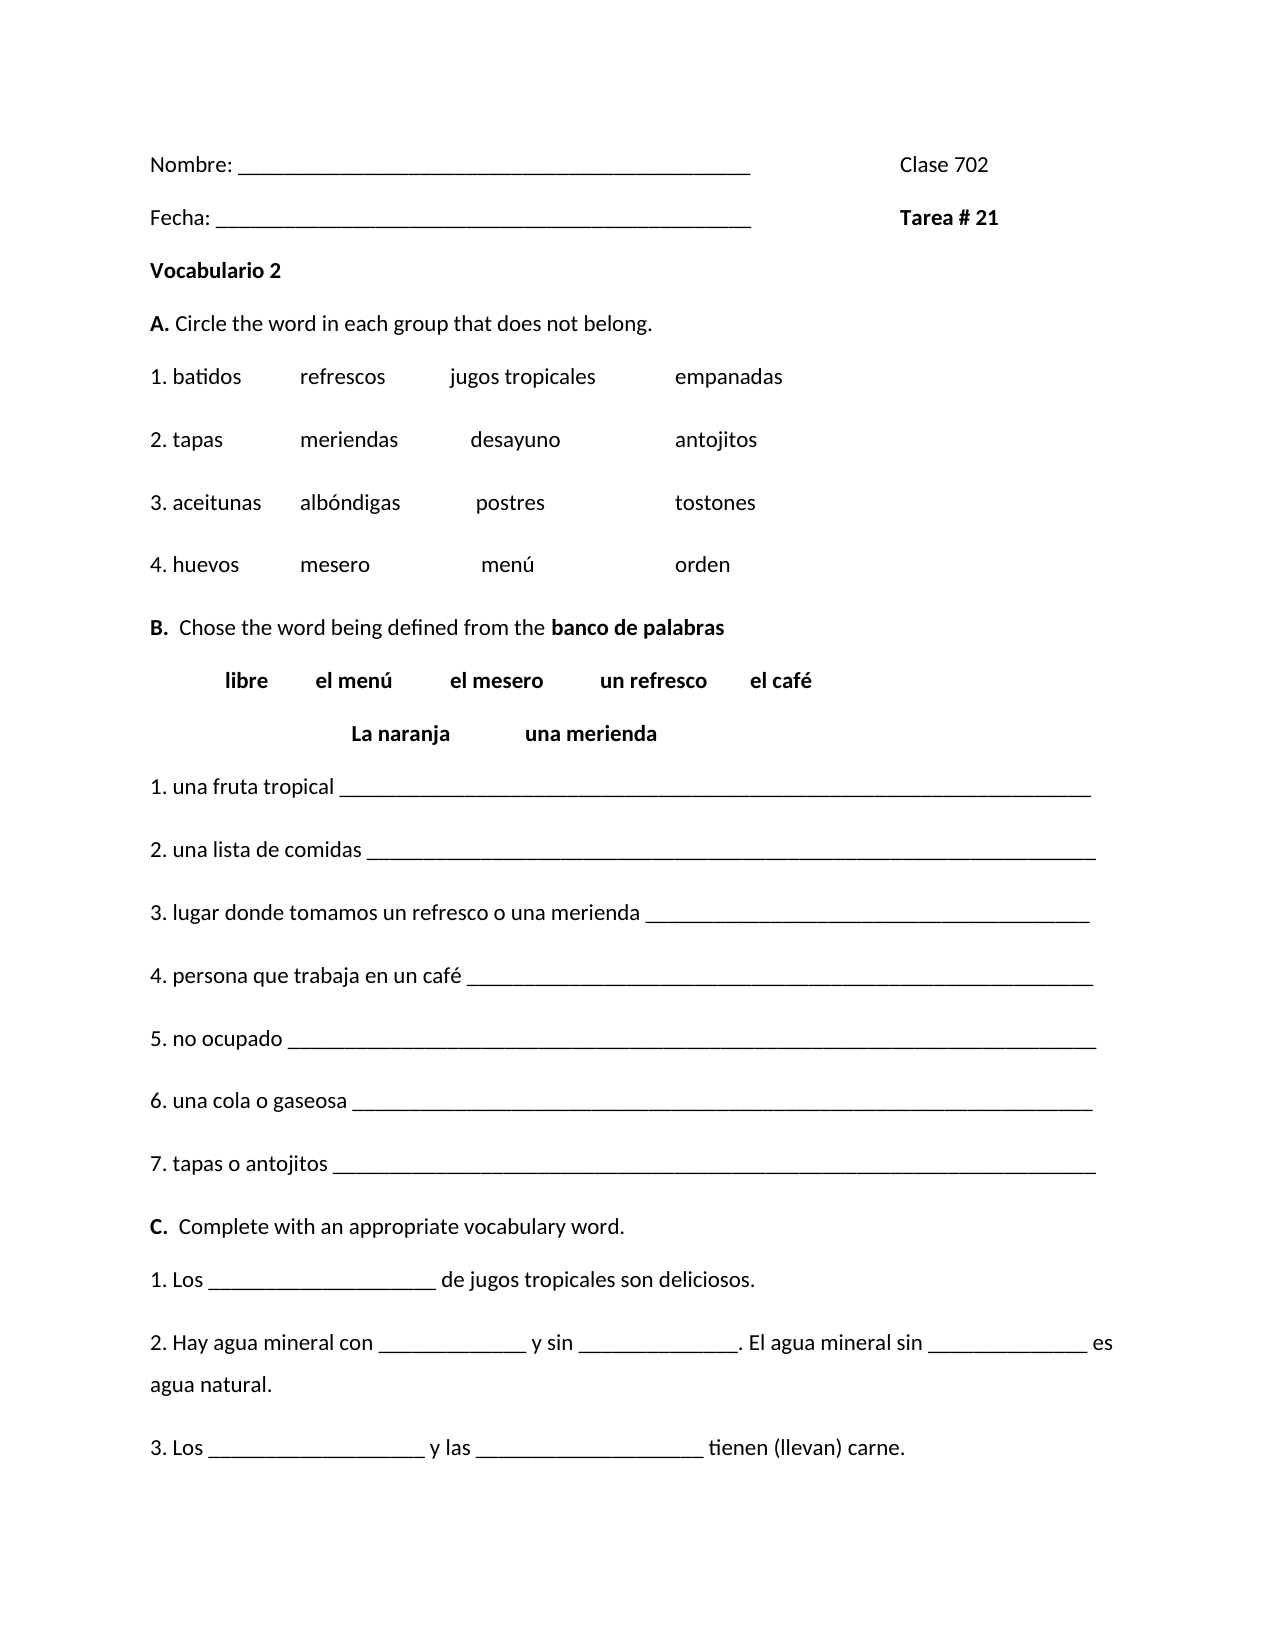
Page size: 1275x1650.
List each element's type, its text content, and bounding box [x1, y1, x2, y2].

text 4. persona que trabaja en un café _______________________________________________________ [150, 961, 1125, 989]
text 2. Hay agua mineral con _____________ y sin ______________. El agua mineral sin ______________ es agua natural. [150, 1328, 1125, 1398]
text Nombre: _____________________________________________ Clase 702 [150, 150, 1125, 178]
text 5. no ocupado _______________________________________________________________________ [150, 1024, 1125, 1052]
text 4. huevos mesero menú orden [150, 551, 1125, 578]
text 6. una cola o gaseosa _________________________________________________________________ [150, 1086, 1125, 1114]
text 7. tapas o antojitos ___________________________________________________________________ [150, 1149, 1125, 1177]
text 1. una fruta tropical __________________________________________________________________ [150, 772, 1125, 800]
text La naranja una merienda [150, 719, 1125, 747]
text B. Chose the word being defined from the banco de palabras [150, 613, 1125, 641]
text 1. Los ____________________ de jugos tropicales son deliciosos. [150, 1265, 1125, 1293]
text 1. batidos refrescos jugos tropicales empanadas [150, 362, 1125, 390]
text 2. tapas meriendas desayuno antojitos [150, 425, 1125, 453]
text Vocabulario 2 [150, 256, 1125, 284]
text 3. aceitunas albóndigas postres tostones [150, 488, 1125, 516]
text 3. Los ___________________ y las ____________________ tienen (llevan) carne. [150, 1433, 1125, 1461]
text 3. lugar donde tomamos un refresco o una merienda _______________________________________ [150, 898, 1125, 926]
text libre el menú el mesero un refresco el café [150, 666, 1125, 694]
text Fecha: _______________________________________________ Tarea # 21 [150, 203, 1125, 231]
text C. Complete with an appropriate vocabulary word. [150, 1212, 1125, 1240]
text 2. una lista de comidas ________________________________________________________________ [150, 835, 1125, 863]
text A. Circle the word in each group that does not belong. [150, 309, 1125, 337]
